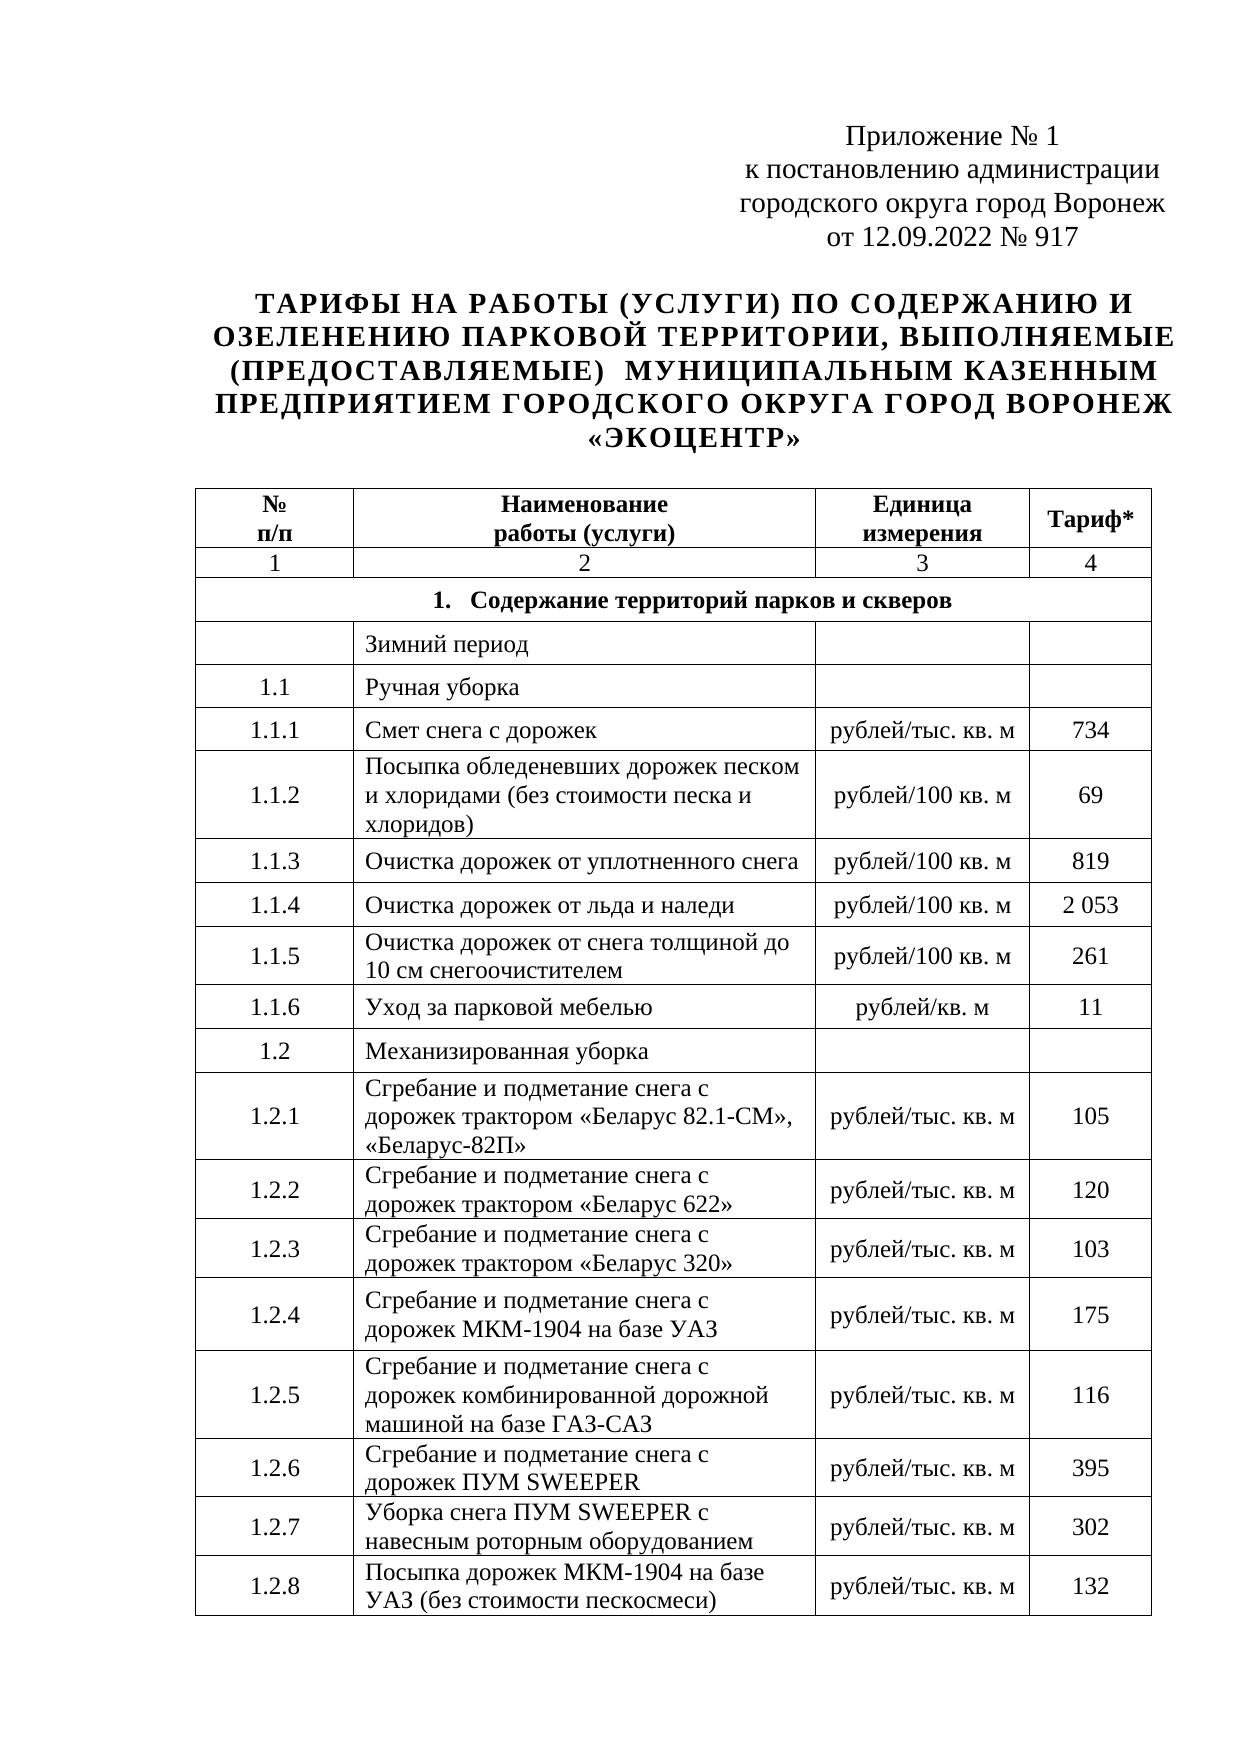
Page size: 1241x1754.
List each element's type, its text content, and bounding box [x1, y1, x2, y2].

table_cell Сгребание и подметание снега с дорожек МКМ-1904 на базе УАЗ [354, 1278, 815, 1350]
table_cell 395 [1030, 1439, 1151, 1496]
table_cell Очистка дорожек от уплотненного снега [354, 839, 815, 882]
title от 12.09.2022 № 917 [724, 219, 1181, 252]
table_cell 1.2.1 [196, 1073, 353, 1159]
table_cell 1.1.5 [196, 927, 353, 984]
table_cell Посыпка обледеневших дорожек песком и хлоридами (без стоимости песка и хлоридов) [354, 751, 815, 838]
table_cell 1.1 [196, 665, 353, 707]
table_cell рублей/тыс. кв. м [816, 1219, 1029, 1277]
table_cell 175 [1030, 1278, 1151, 1350]
table_cell 3 [816, 548, 1029, 577]
table_cell 105 [1030, 1073, 1151, 1159]
table_cell рублей/100 кв. м [816, 927, 1029, 984]
table_cell 1.2.6 [196, 1439, 353, 1496]
table_cell 302 [1030, 1497, 1151, 1555]
table_cell 819 [1030, 839, 1151, 882]
table_cell Механизированная уборка [354, 1029, 815, 1072]
table_cell 1.2 [196, 1029, 353, 1072]
table_header Тариф* [1030, 489, 1151, 547]
table_cell 1.1.2 [196, 751, 353, 838]
table_cell рублей/кв. м [816, 985, 1029, 1028]
title Приложение № 1 [724, 118, 1181, 152]
title тАРИФЫ НА РАБОТЫ (Услуги) по содержанию и озеленению парковой территории, ВЫПОЛНЯЕМЫЕ (Предоставляемые) муНИЦИПАЛЬНЫМ КАЗЕННЫМ пРЕДПРИЯТИЕМ ГОРОДСКОГО ОКРУГА ГОРОД ВОРОНЕЖ «экоцентр» [207, 286, 1181, 453]
table_cell [1030, 665, 1151, 707]
table_cell Содержание территорий парков и скверов [196, 578, 1151, 621]
table_cell Уборка снега ПУМ SWEEPER с навесным роторным оборудованием [354, 1497, 815, 1555]
table_cell 103 [1030, 1219, 1151, 1277]
table_cell рублей/тыс. кв. м [816, 1073, 1029, 1159]
table_cell 69 [1030, 751, 1151, 838]
table_cell Посыпка дорожек МКМ-1904 на базе УАЗ (без стоимости пескосмеси) [354, 1556, 815, 1615]
table_cell [1030, 1029, 1151, 1072]
table_cell Сгребание и подметание снега с дорожек трактором «Беларус 622» [354, 1160, 815, 1218]
title к постановлению администрации [724, 152, 1181, 185]
table_cell 1.2.5 [196, 1351, 353, 1438]
title городского округа город Воронеж [724, 185, 1181, 219]
table_cell рублей/100 кв. м [816, 839, 1029, 882]
table_cell 1.2.4 [196, 1278, 353, 1350]
table_cell Очистка дорожек от снега толщиной до 10 см снегоочистителем [354, 927, 815, 984]
table_cell 116 [1030, 1351, 1151, 1438]
table_header Наименование работы (услуги) [354, 489, 815, 547]
table_cell 1.2.3 [196, 1219, 353, 1277]
table_cell 1.2.8 [196, 1556, 353, 1615]
table_cell 132 [1030, 1556, 1151, 1615]
table_cell 11 [1030, 985, 1151, 1028]
table_header № п/п [196, 489, 353, 547]
table_cell 1.2.7 [196, 1497, 353, 1555]
table_cell рублей/100 кв. м [816, 883, 1029, 926]
table_cell 1.1.3 [196, 839, 353, 882]
table_cell рублей/тыс. кв. м [816, 1278, 1029, 1350]
table_cell рублей/тыс. кв. м [816, 1556, 1029, 1615]
table_cell 1 [196, 548, 353, 577]
table_cell рублей/тыс. кв. м [816, 1351, 1029, 1438]
table_cell [1030, 622, 1151, 664]
table_cell 4 [1030, 548, 1151, 577]
table_cell рублей/тыс. кв. м [816, 1497, 1029, 1555]
table_cell рублей/тыс. кв. м [816, 708, 1029, 750]
table_cell Ручная уборка [354, 665, 815, 707]
table_cell 261 [1030, 927, 1151, 984]
table_cell рублей/100 кв. м [816, 751, 1029, 838]
table_cell 2 [354, 548, 815, 577]
table_cell Смет снега с дорожек [354, 708, 815, 750]
table_cell Сгребание и подметание снега с дорожек ПУМ SWEEPER [354, 1439, 815, 1496]
table_cell Сгребание и подметание снега с дорожек комбинированной дорожной машиной на базе ГАЗ-САЗ [354, 1351, 815, 1438]
table_cell [816, 665, 1029, 707]
table_header Единица измерения [816, 489, 1029, 547]
table_cell 1.1.4 [196, 883, 353, 926]
table_cell Сгребание и подметание снега с дорожек трактором «Беларус 320» [354, 1219, 815, 1277]
table_cell Зимний период [354, 622, 815, 664]
table_cell Сгребание и подметание снега с дорожек трактором «Беларус 82.1-СМ», «Беларус-82П» [354, 1073, 815, 1159]
table_cell рублей/тыс. кв. м [816, 1160, 1029, 1218]
table_cell 2 053 [1030, 883, 1151, 926]
table_cell Очистка дорожек от льда и наледи [354, 883, 815, 926]
table_cell [196, 622, 353, 664]
table_cell Уход за парковой мебелью [354, 985, 815, 1028]
table_cell рублей/тыс. кв. м [816, 1439, 1029, 1496]
table_cell 120 [1030, 1160, 1151, 1218]
table_cell 1.1.6 [196, 985, 353, 1028]
table_cell [816, 622, 1029, 664]
table_cell 734 [1030, 708, 1151, 750]
table_cell [816, 1029, 1029, 1072]
table_cell 1.2.2 [196, 1160, 353, 1218]
table_cell 1.1.1 [196, 708, 353, 750]
